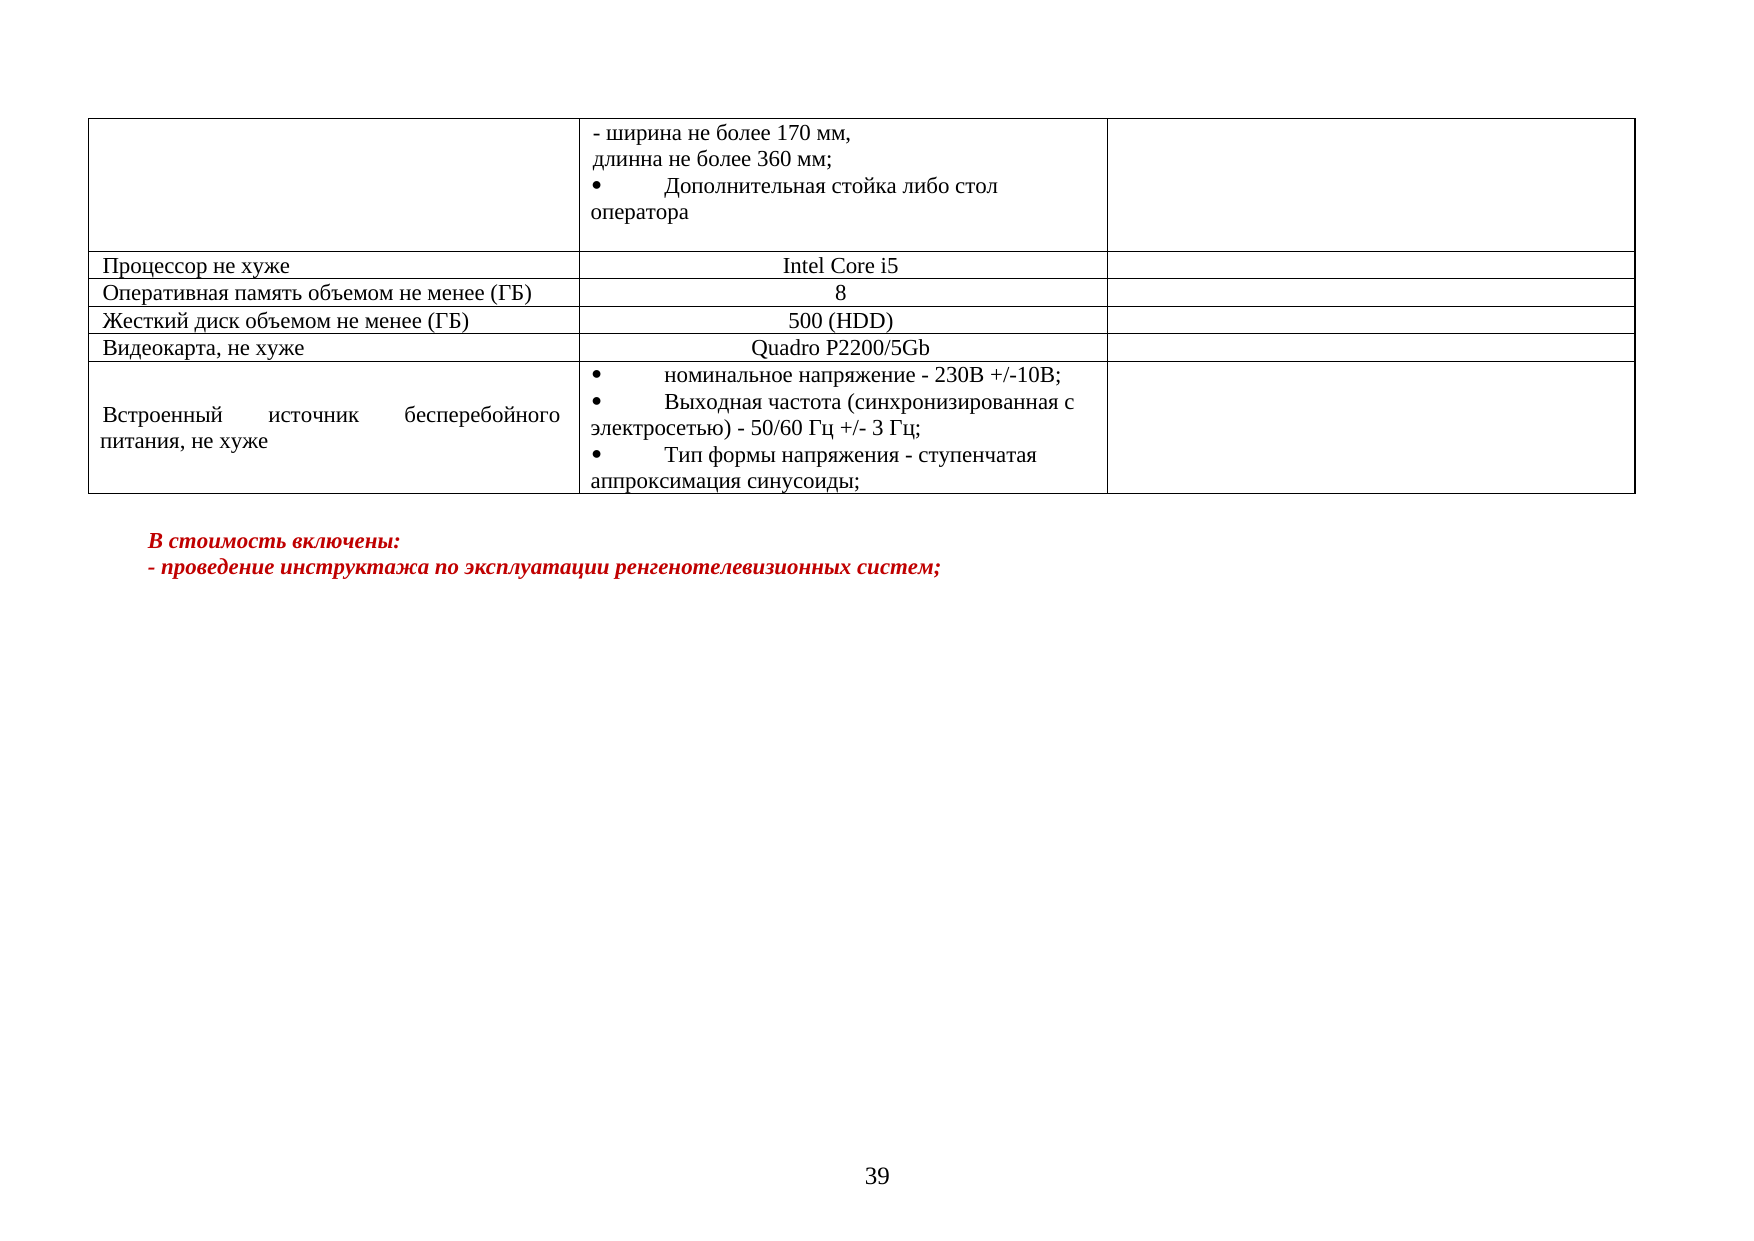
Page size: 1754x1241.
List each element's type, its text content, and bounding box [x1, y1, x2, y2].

table_cell Встроенный источник бесперебойного питания, не хуже [89, 362, 579, 493]
table_cell номинальное напряжение - 230В +/-10В; Выходная частота (синхронизированная с электросетью) - 50/60 Гц +/- 3 Гц; Тип формы напряжения - ступенчатая аппроксимация синусоиды; [580, 362, 1107, 493]
table_cell Жесткий диск объемом не менее (ГБ) [89, 307, 579, 333]
table_cell Видеокарта, не хуже [89, 334, 579, 361]
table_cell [89, 119, 579, 251]
table_cell [1108, 362, 1634, 493]
table_cell [1108, 119, 1634, 251]
table_cell Процессор не хуже [89, 252, 579, 278]
table_cell Intel Core i5 [580, 252, 1107, 278]
text В стоимость включены: [89, 527, 1665, 553]
table_cell [1108, 279, 1634, 306]
table_cell [1108, 334, 1634, 361]
table_cell [1108, 307, 1634, 333]
table_cell 8 [580, 279, 1107, 306]
text - проведение инструктажа по эксплуатации ренгенотелевизионных систем; [89, 553, 1665, 580]
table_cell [580, 119, 1107, 251]
table_cell 500 (HDD) [580, 307, 1107, 333]
table_cell [1108, 252, 1634, 278]
table_cell Quadro P2200/5Gb [580, 334, 1107, 361]
table_cell Оперативная память объемом не менее (ГБ) [89, 279, 579, 306]
